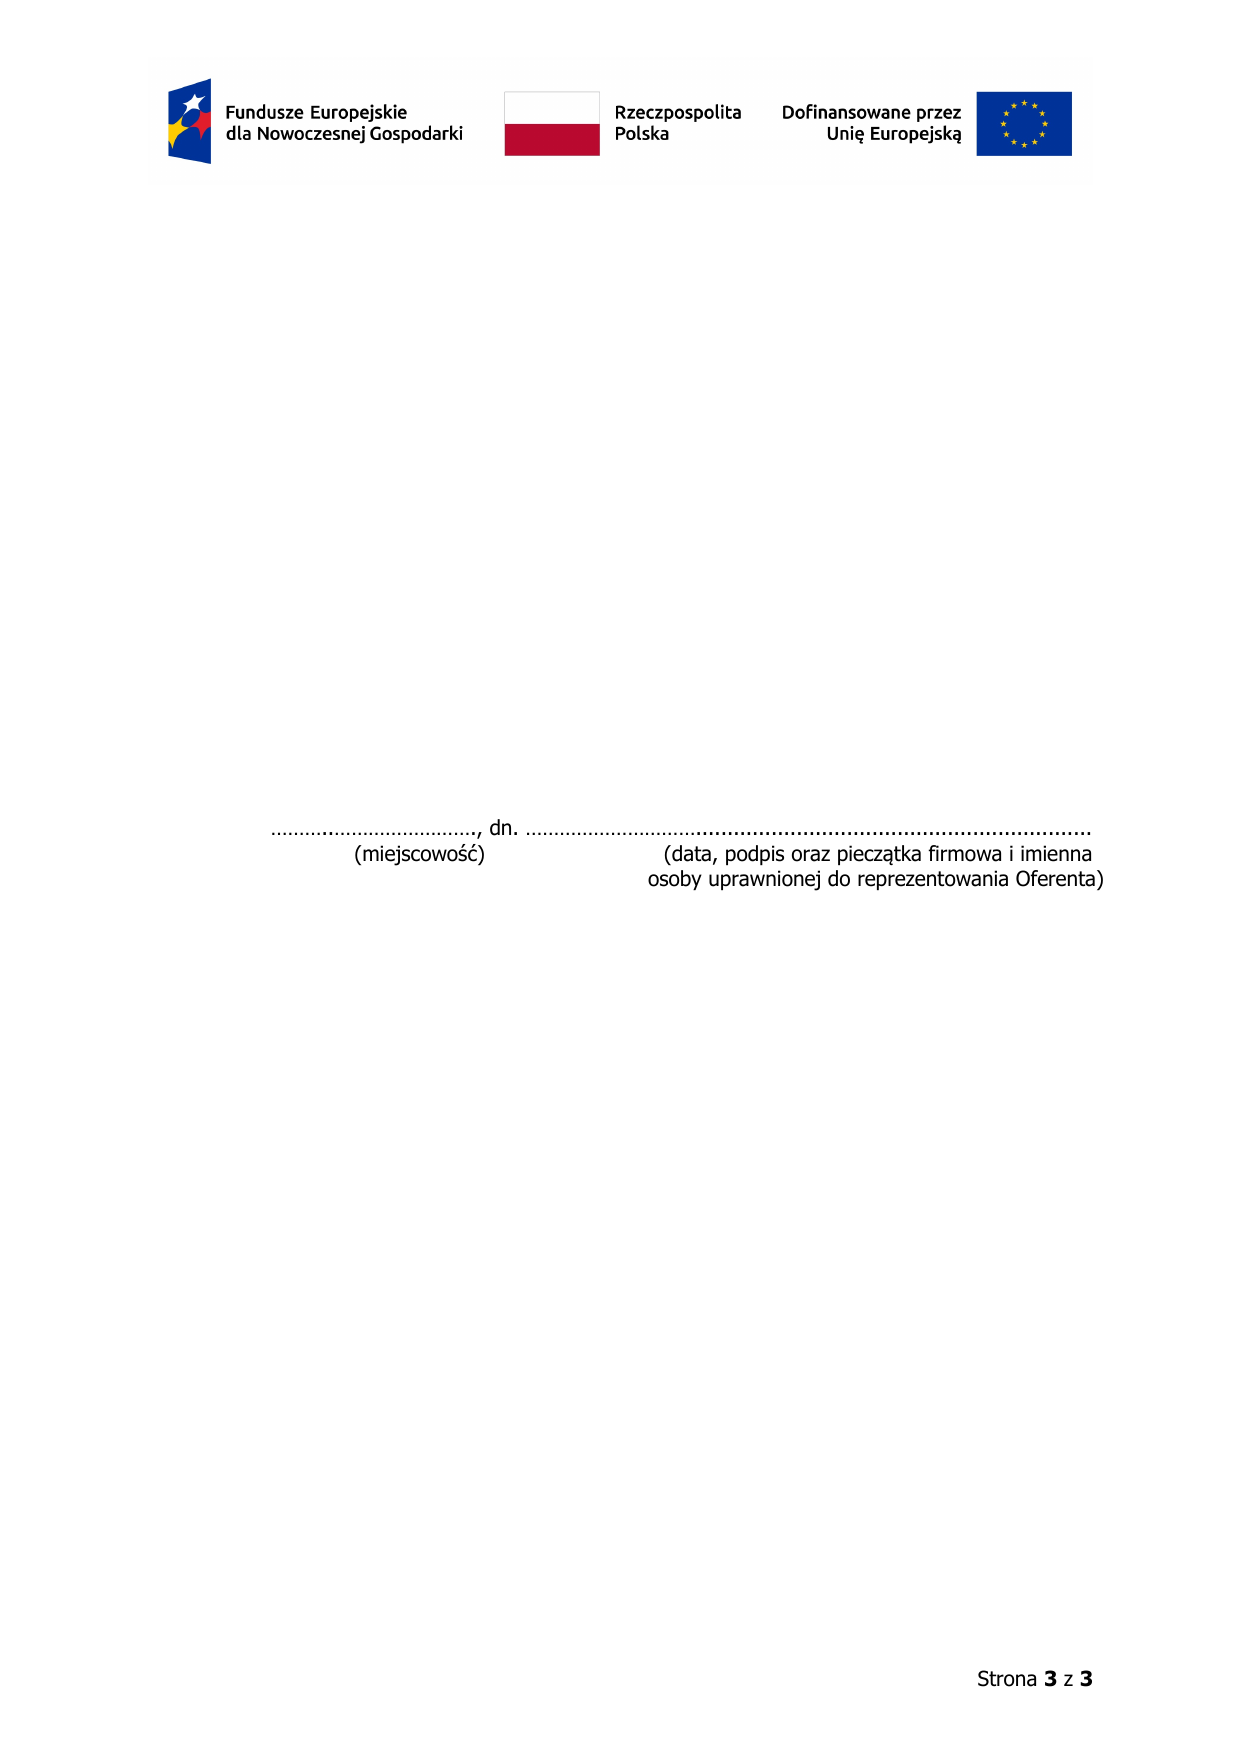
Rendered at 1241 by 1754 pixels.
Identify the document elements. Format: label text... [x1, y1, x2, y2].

picture [147, 57, 1093, 185]
text ………..……………………., dn. …………………………............................................................... (miejscowość) (data, podpis oraz pieczątka firmowa i imienna [148, 815, 1093, 865]
text osoby uprawnionej do reprezentowania Oferenta) [148, 865, 1104, 891]
